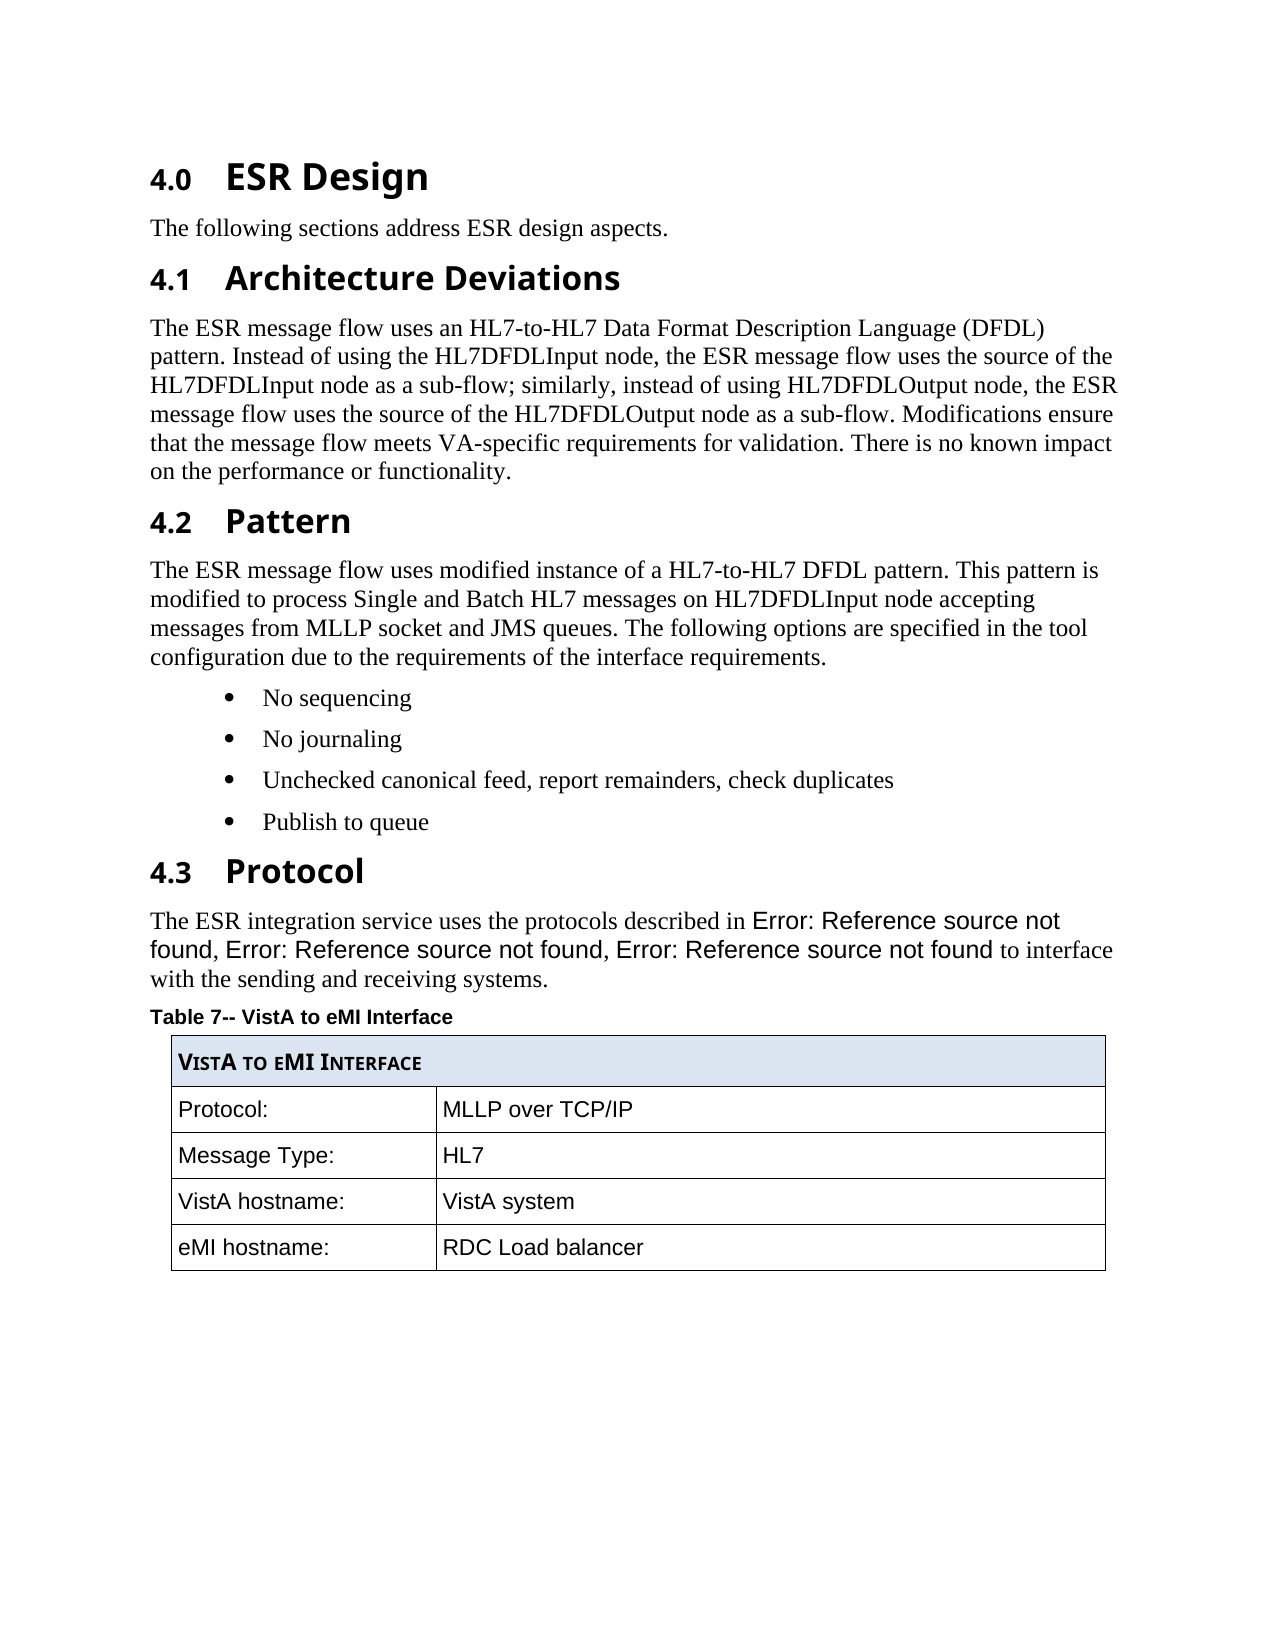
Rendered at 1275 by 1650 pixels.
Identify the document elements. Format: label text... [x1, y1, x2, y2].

text Unchecked canonical feed, report remainders, check duplicates [225, 766, 1125, 794]
table_cell VistA system [437, 1179, 1105, 1224]
text No journaling [225, 724, 1125, 753]
table_cell Message Type: [172, 1133, 436, 1178]
table_cell MLLP over TCP/IP [437, 1087, 1105, 1132]
text The ESR message flow uses an HL7-to-HL7 Data Format Description Language (DFDL) pattern. Instead of using the HL7DFDLInput node, the ESR message flow uses the source of the HL7DFDLInput node as a sub-flow; similarly, instead of using HL7DFDLOutput node, the ESR message flow uses the source of the HL7DFDLOutput node as a sub-flow. Modifications ensure that the message flow meets VA-specific requirements for validation. There is no known impact on the performance or functionality. [150, 313, 1125, 485]
text Protocol [150, 848, 1125, 893]
table_cell eMI hostname: [172, 1225, 436, 1270]
table_header VistA to eMI Interface [172, 1036, 1105, 1086]
text Architecture Deviations [150, 255, 1125, 300]
table_cell Protocol: [172, 1087, 436, 1132]
text ESR Design [150, 150, 1125, 201]
table_cell HL7 [437, 1133, 1105, 1178]
text Table 7-- VistA to eMI Interface [150, 1005, 1125, 1029]
text Publish to queue [225, 807, 1125, 836]
text No sequencing [225, 683, 1125, 712]
table_cell RDC Load balancer [437, 1225, 1105, 1270]
text Pattern [150, 498, 1125, 543]
text The ESR message flow uses modified instance of a HL7-to-HL7 DFDL pattern. This pattern is modified to process Single and Batch HL7 messages on HL7DFDLInput node accepting messages from MLLP socket and JMS queues. The following options are specified in the tool configuration due to the requirements of the interface requirements. [150, 556, 1125, 671]
text The following sections address ESR design aspects. [150, 213, 1125, 242]
table_cell VistA hostname: [172, 1179, 436, 1224]
